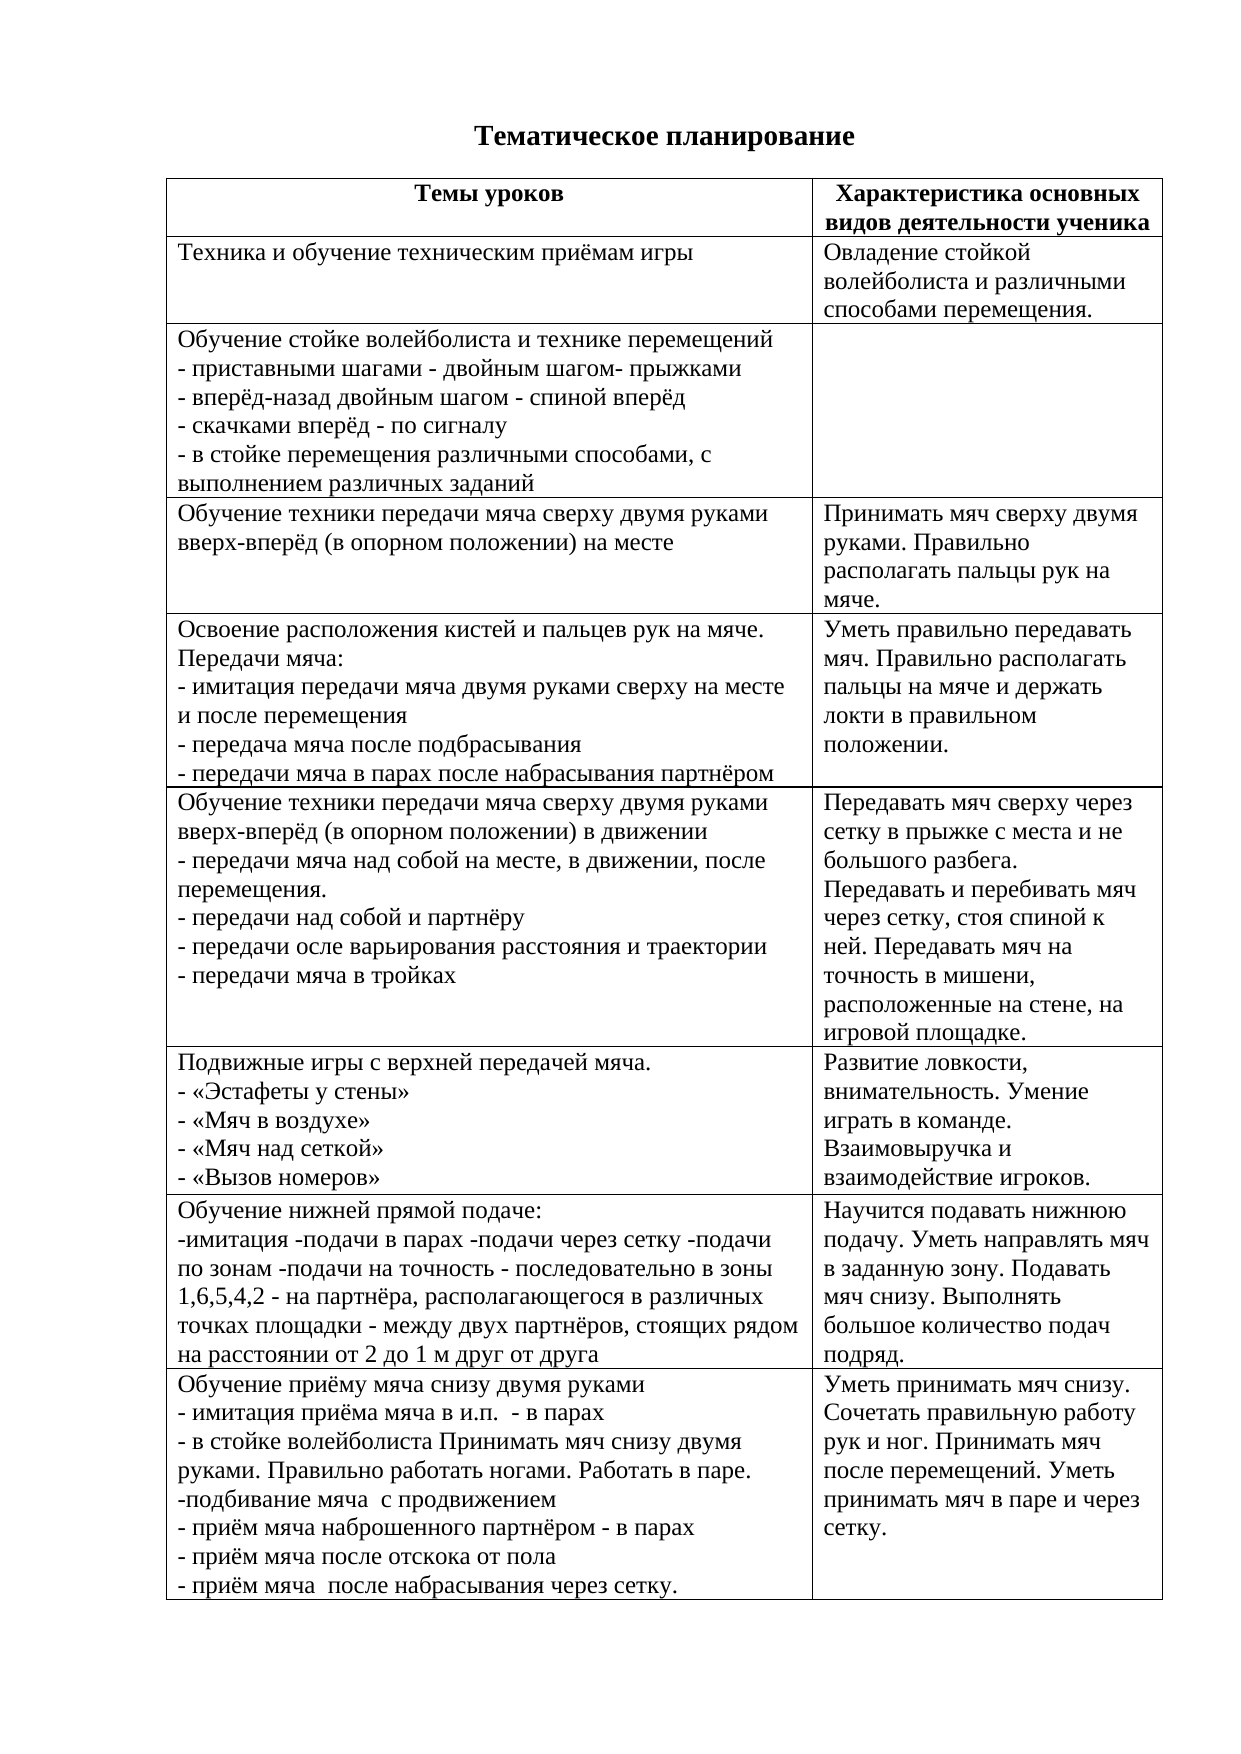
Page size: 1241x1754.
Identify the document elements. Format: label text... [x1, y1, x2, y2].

table_cell Научится подавать нижнюю подачу. Уметь направлять мяч в заданную зону. Подавать мяч снизу. Выполнять большое количество подач подряд. [813, 1195, 1162, 1368]
table_cell Развитие ловкости, внимательность. Умение играть в команде. Взаимовыручка и взаимодействие игроков. [813, 1047, 1162, 1194]
table_cell Освоение расположения кистей и пальцев рук на мяче. Передачи мяча: - имитация передачи мяча двумя руками сверху на месте и после перемещения - передача мяча после подбрасывания - передачи мяча в парах после набрасывания партнёром [167, 614, 812, 786]
table_cell Обучение нижней прямой подаче: -имитация -подачи в парах -подачи через сетку -подачи по зонам -подачи на точность - последовательно в зоны 1,6,5,4,2 - на партнёра, располагающегося в различных точках площадки - между двух партнёров, стоящих рядом на расстоянии от 2 до 1 м друг от друга [167, 1195, 812, 1368]
table_cell Обучение приёму мяча снизу двумя руками - имитация приёма мяча в и.п. - в парах - в стойке волейболиста Принимать мяч снизу двумя руками. Правильно работать ногами. Работать в паре. -подбивание мяча с продвижением - приём мяча наброшенного партнёром - в парах - приём мяча после отскока от пола - приём мяча после набрасывания через сетку. [167, 1369, 812, 1599]
table_cell Передавать мяч сверху через сетку в прыжке с места и не большого разбега. Передавать и перебивать мяч через сетку, стоя спиной к ней. Передавать мяч на точность в мишени, расположенные на стене, на игровой площадке. [813, 788, 1162, 1046]
table_cell Подвижные игры с верхней передачей мяча. - «Эстафеты у стены» - «Мяч в воздухе» - «Мяч над сеткой» - «Вызов номеров» [167, 1047, 812, 1194]
table_header Темы уроков [167, 179, 812, 236]
table_header Характеристика основных видов деятельности ученика [813, 179, 1162, 236]
table_cell Уметь принимать мяч снизу. Сочетать правильную работу рук и ног. Принимать мяч после перемещений. Уметь принимать мяч в паре и через сетку. [813, 1369, 1162, 1599]
table_cell [813, 324, 1162, 497]
table_cell Обучение техники передачи мяча сверху двумя руками вверх-вперёд (в опорном положении) на месте [167, 498, 812, 613]
table_cell Принимать мяч сверху двумя руками. Правильно располагать пальцы рук на мяче. [813, 498, 1162, 613]
table_cell Уметь правильно передавать мяч. Правильно располагать пальцы на мяче и держать локти в правильном положении. [813, 614, 1162, 786]
table_cell Техника и обучение техническим приёмам игры [167, 237, 812, 323]
text Тематическое планирование [177, 118, 1152, 152]
table_cell Обучение стойке волейболиста и технике перемещений - приставными шагами - двойным шагом- прыжками - вперёд-назад двойным шагом - спиной вперёд - скачками вперёд - по сигналу - в стойке перемещения различными способами, с выполнением различных заданий [167, 324, 812, 497]
table_cell Обучение техники передачи мяча сверху двумя руками вверх-вперёд (в опорном положении) в движении - передачи мяча над собой на месте, в движении, после перемещения. - передачи над собой и партнёру - передачи осле варьирования расстояния и траектории - передачи мяча в тройках [167, 788, 812, 1046]
table_cell Овладение стойкой волейболиста и различными способами перемещения. [813, 237, 1162, 323]
